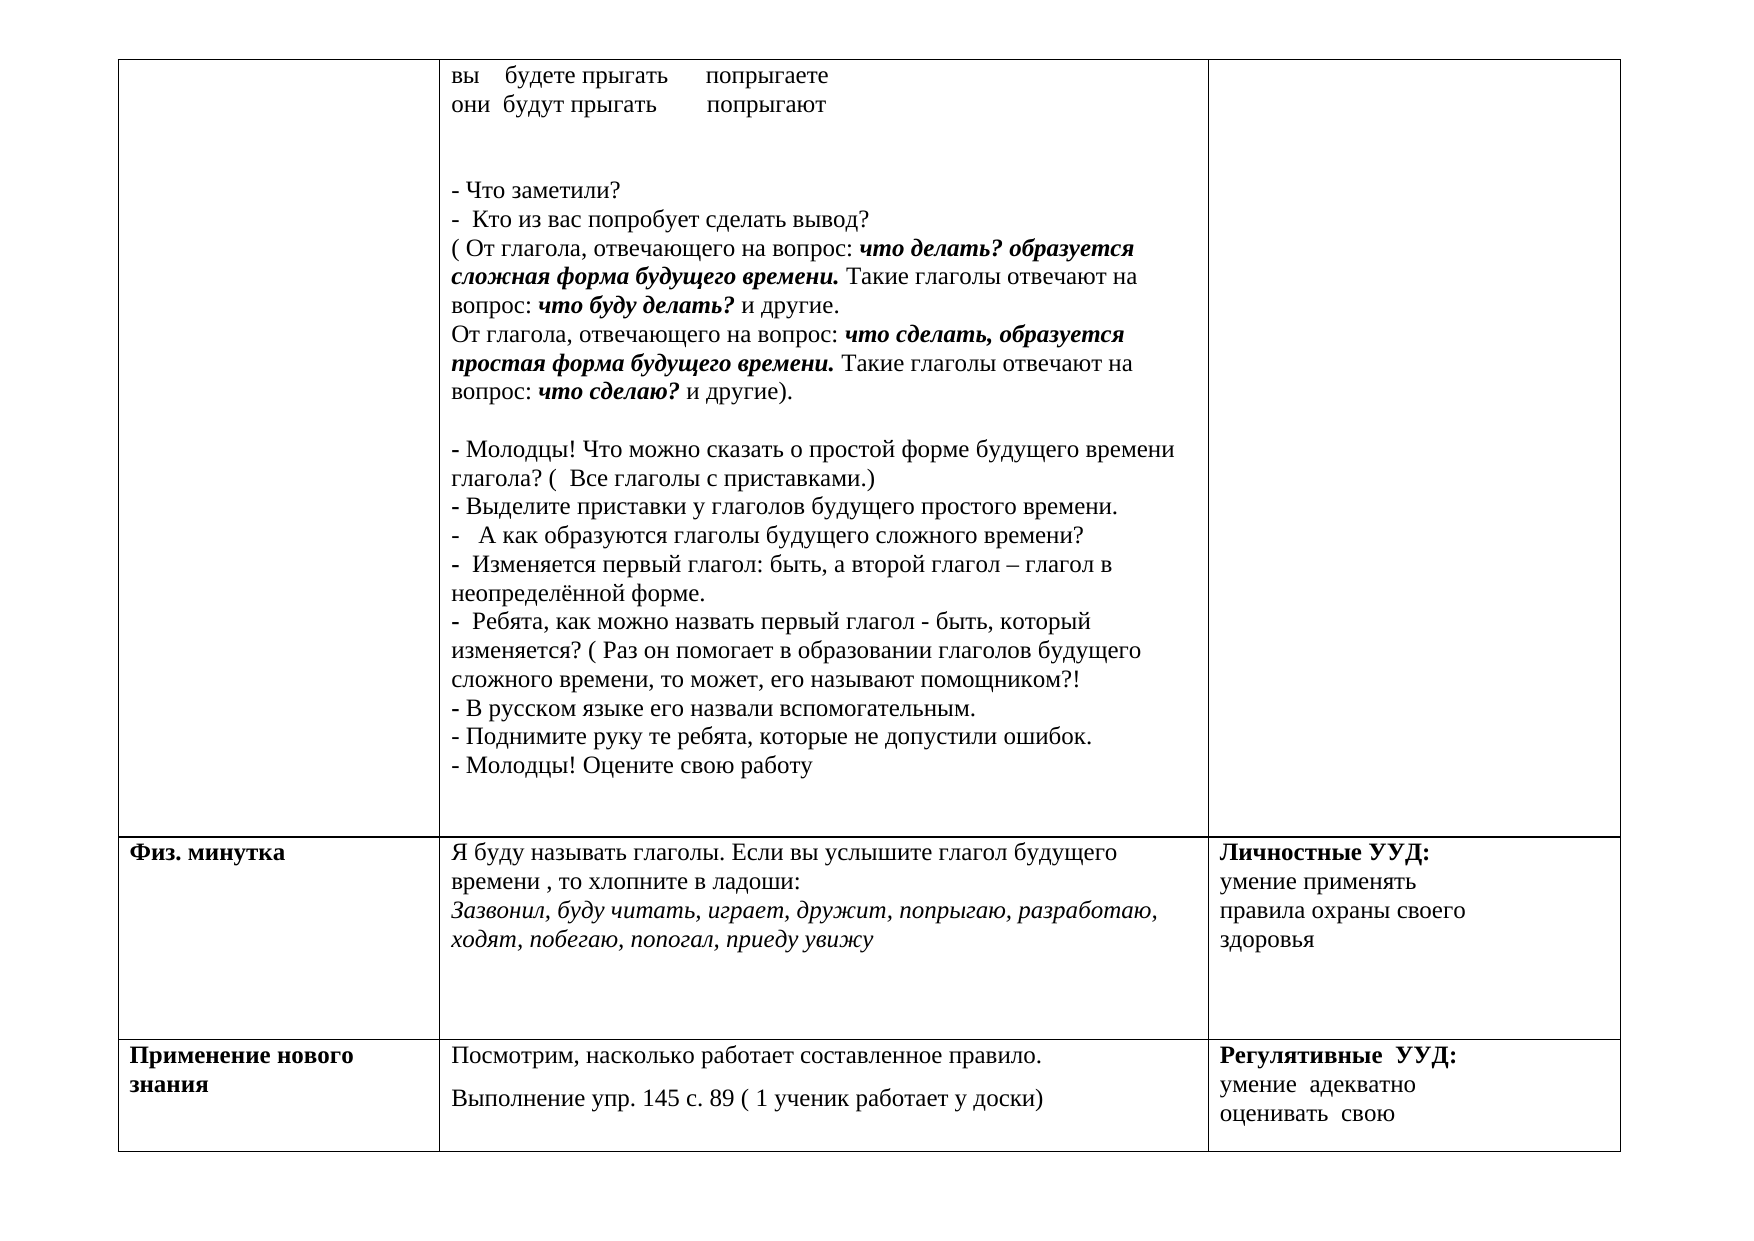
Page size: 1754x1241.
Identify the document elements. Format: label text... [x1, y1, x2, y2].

table_cell Я буду называть глаголы. Если вы услышите глагол будущего времени , то хлопните в ладоши: Зазвонил, буду читать, играет, дружит, попрыгаю, разработаю, ходят, побегаю, попогал, приеду увижу [440, 838, 1208, 1039]
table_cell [440, 1040, 1208, 1151]
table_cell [119, 1040, 439, 1151]
table_cell Личностные УУД: умение применять правила охраны своего здоровья [1209, 838, 1620, 1039]
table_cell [1209, 1040, 1620, 1151]
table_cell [440, 60, 1208, 836]
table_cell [1209, 60, 1620, 836]
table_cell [119, 60, 439, 836]
table_cell Физ. минутка [119, 838, 439, 1039]
